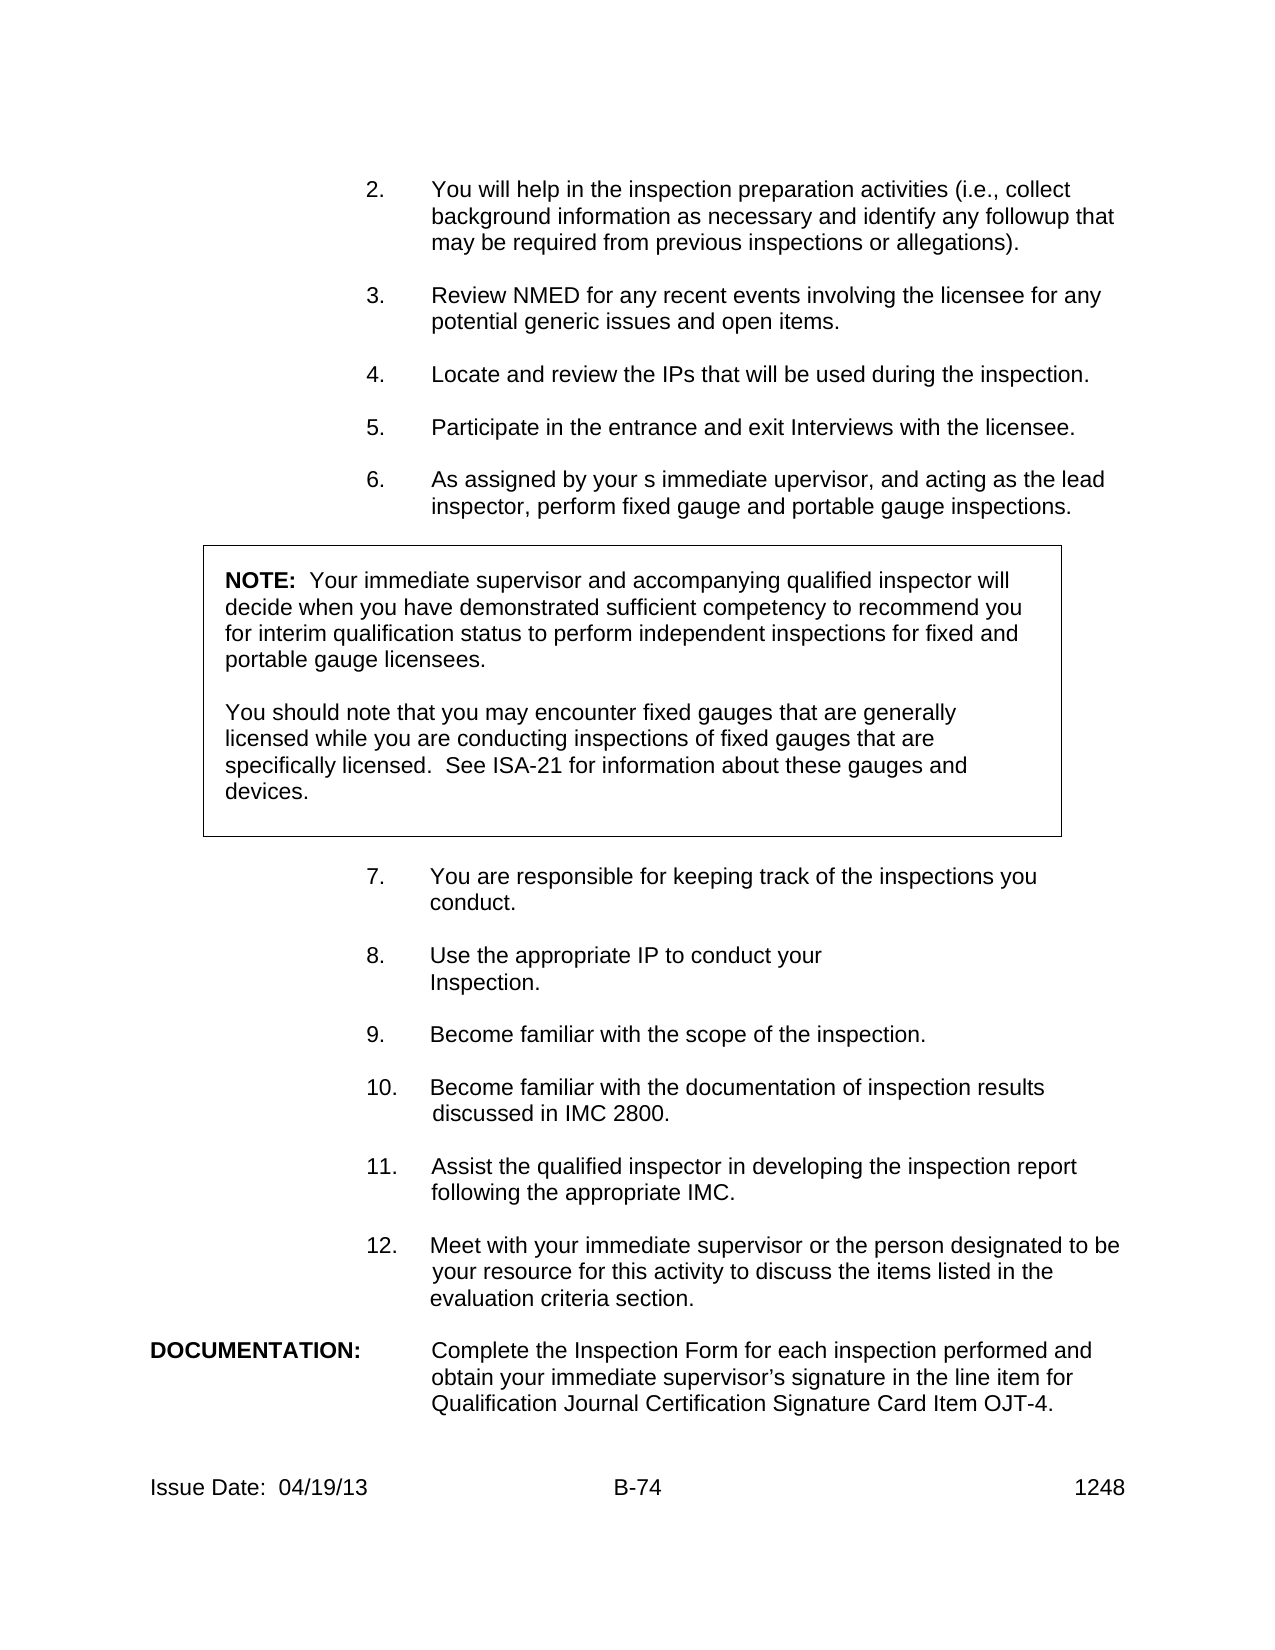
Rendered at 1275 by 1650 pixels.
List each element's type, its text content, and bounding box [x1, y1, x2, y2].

text conduct. [150, 889, 1125, 916]
text 12. Meet with your immediate supervisor or the person designated to be [213, 1232, 1125, 1258]
text DOCUMENTATION: Complete the Inspection Form for each inspection performed and obtain your immediate supervisor’s signature in the line item for Qualification Journal Certification Signature Card Item OJT-4. [150, 1337, 1125, 1416]
text 11. Assist the qualified inspector in developing the inspection report following the appropriate IMC. [150, 1153, 1125, 1206]
text 6. As assigned by your s immediate upervisor, and acting as the lead inspector, perform fixed gauge and portable gauge inspections. [150, 466, 1125, 519]
text 5. Participate in the entrance and exit Interviews with the licensee. [150, 413, 1125, 440]
text your resource for this activity to discuss the items listed in the [213, 1258, 1125, 1285]
text 10. Become familiar with the documentation of inspection results [150, 1074, 1125, 1100]
text Inspection. [150, 968, 1125, 995]
text discussed in IMC 2800. [150, 1100, 1125, 1127]
text evaluation criteria section. [150, 1285, 1125, 1311]
text NOTE: Your immediate supervisor and accompanying qualified inspector will decide when you have demonstrated sufficient competency to recommend you for interim qualification status to perform independent inspections for fixed and portable gauge licensees. [204, 546, 1061, 673]
text 9. Become familiar with the scope of the inspection. [150, 1021, 1125, 1047]
text 8. Use the appropriate IP to conduct your [150, 942, 1125, 968]
text 4. Locate and review the IPs that will be used during the inspection. [150, 361, 1125, 387]
text 7. You are responsible for keeping track of the inspections you [150, 863, 1125, 889]
text 3. Review NMED for any recent events involving the licensee for any potential generic issues and open items. [150, 282, 1125, 334]
list You will help in the inspection preparation activities (i.e., collect background information as necessary and identify any followup that may be required from previous inspections or allegations). [366, 176, 1125, 255]
text You should note that you may encounter fixed gauges that are generally licensed while you are conducting inspections of fixed gauges that are specifically licensed. See ISA-21 for information about these gauges and devices. [204, 677, 1061, 836]
